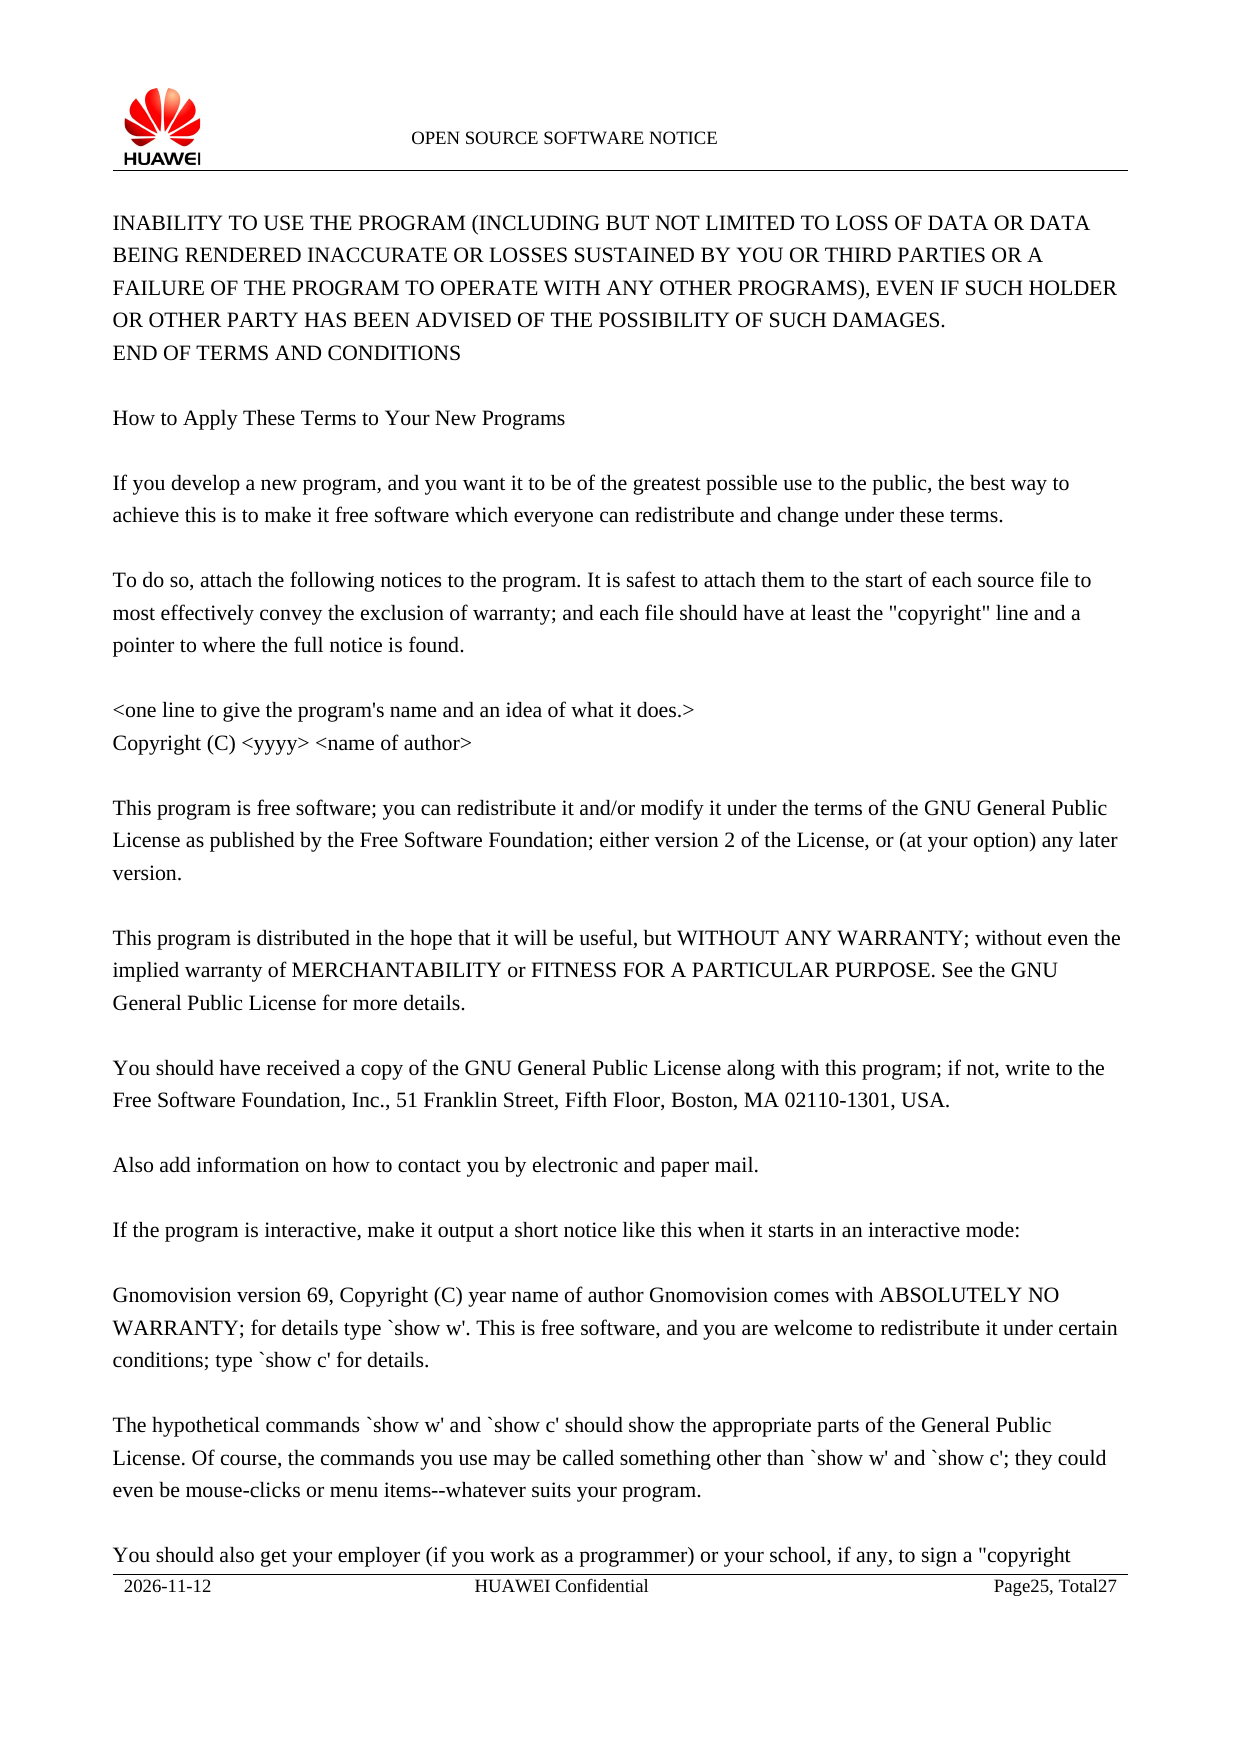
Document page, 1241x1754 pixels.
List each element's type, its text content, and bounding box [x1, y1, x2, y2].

picture [124, 88, 201, 165]
